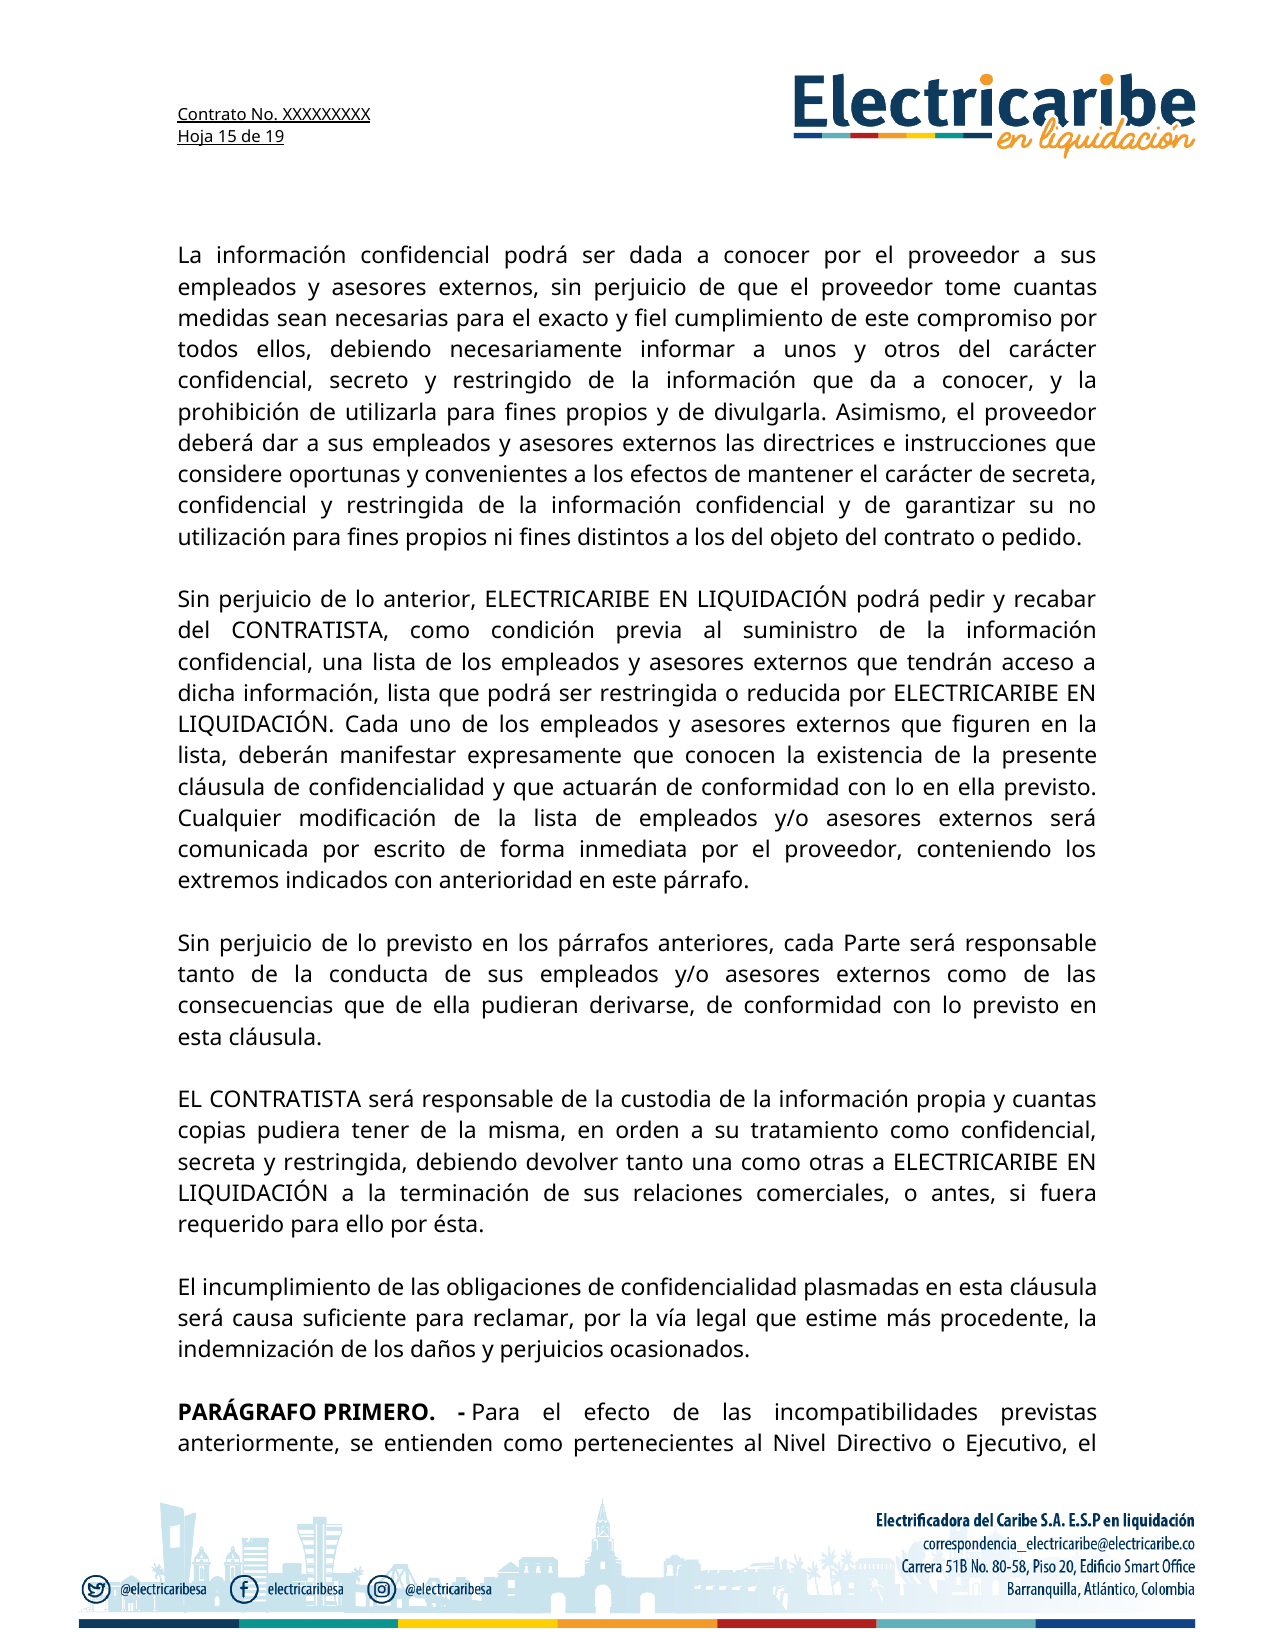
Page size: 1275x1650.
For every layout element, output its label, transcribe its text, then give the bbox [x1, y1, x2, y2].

text Sin perjuicio de lo previsto en los párrafos anteriores, cada Parte será responsable tanto de la conducta de sus empleados y/o asesores externos como de las consecuencias que de ella pudieran derivarse, de conformidad con lo previsto en esta cláusula. [177, 927, 1098, 1052]
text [177, 1395, 1098, 1458]
text EL CONTRATISTA será responsable de la custodia de la información propia y cuantas copias pudiera tener de la misma, en orden a su tratamiento como confidencial, secreta y restringida, debiendo devolver tanto una como otras a ELECTRICARIBE EN LIQUIDACIÓN a la terminación de sus relaciones comerciales, o antes, si fuera requerido para ello por ésta. [177, 1083, 1098, 1239]
text El incumplimiento de las obligaciones de confidencialidad plasmadas en esta cláusula será causa suficiente para reclamar, por la vía legal que estime más procedente, la indemnización de los daños y perjuicios ocasionados. [177, 1270, 1098, 1364]
text La información confidencial podrá ser dada a conocer por el proveedor a sus empleados y asesores externos, sin perjuicio de que el proveedor tome cuantas medidas sean necesarias para el exacto y fiel cumplimiento de este compromiso por todos ellos, debiendo necesariamente informar a unos y otros del carácter confidencial, secreto y restringido de la información que da a conocer, y la prohibición de utilizarla para fines propios y de divulgarla. Asimismo, el proveedor deberá dar a sus empleados y asesores externos las directrices e instrucciones que considere oportunas y convenientes a los efectos de mantener el carácter de secreta, confidencial y restringida de la información confidencial y de garantizar su no utilización para fines propios ni fines distintos a los del objeto del contrato o pedido. [177, 239, 1098, 552]
text Sin perjuicio de lo anterior, ELECTRICARIBE EN LIQUIDACIÓN podrá pedir y recabar del CONTRATISTA, como condición previa al suministro de la información confidencial, una lista de los empleados y asesores externos que tendrán acceso a dicha información, lista que podrá ser restringida o reducida por ELECTRICARIBE EN LIQUIDACIÓN. Cada uno de los empleados y asesores externos que figuren en la lista, deberán manifestar expresamente que conocen la existencia de la presente cláusula de confidencialidad y que actuarán de conformidad con lo en ella previsto. Cualquier modificación de la lista de empleados y/o asesores externos será comunicada por escrito de forma inmediata por el proveedor, conteniendo los extremos indicados con anterioridad en este párrafo. [177, 583, 1098, 895]
picture [0, 7, 1272, 1650]
